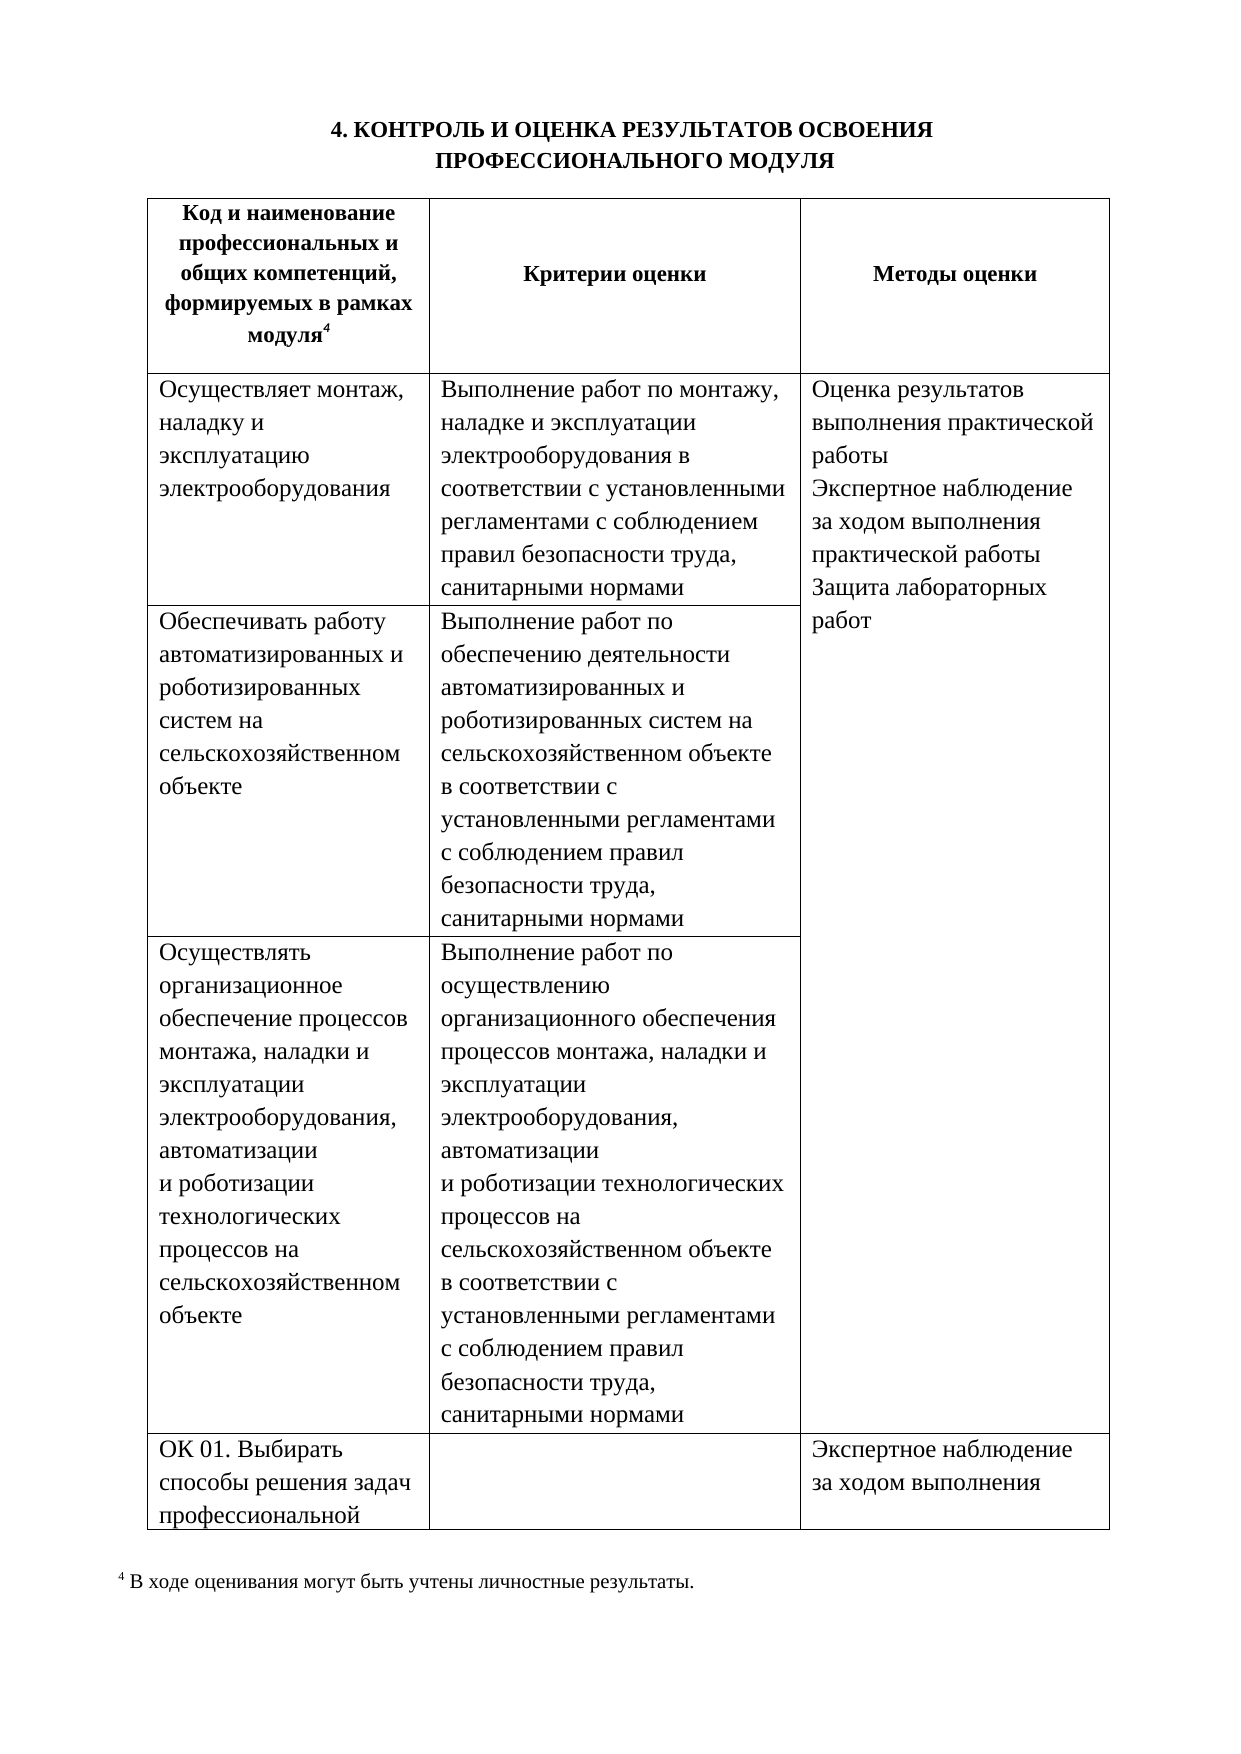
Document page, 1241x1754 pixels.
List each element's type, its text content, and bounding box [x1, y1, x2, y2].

table_cell Выполнение работ по обеспечению деятельности автоматизированных и роботизированных систем на сельскохозяйственном объекте в соответствии с установленными регламентами с соблюдением правил безопасности труда, санитарными нормами [430, 606, 800, 936]
table_header Методы оценки [801, 199, 1109, 373]
table_cell Обеспечивать работу автоматизированных и роботизированных систем на сельскохозяйственном объекте [148, 606, 429, 936]
table_header Код и наименование профессиональных и общих компетенций, формируемых в рамках модуля [148, 199, 429, 373]
table_cell Выполнение работ по монтажу, наладке и эксплуатации электрооборудования в соответствии с установленными регламентами с соблюдением правил безопасности труда, санитарными нормами [430, 374, 800, 605]
table_cell Оценка результатов выполнения практической работы Экспертное наблюдение за ходом выполнения практической работы Защита лабораторных работ [801, 374, 1109, 1433]
table_cell [430, 1434, 800, 1528]
text 4. КОНТРОЛЬ И ОЦЕНКА РЕЗУЛЬТАТОВ ОСВОЕНИЯ ПРОФЕССИОНАЛЬНОГО МОДУЛЯ [118, 117, 1152, 173]
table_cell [148, 1434, 429, 1528]
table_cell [801, 1434, 1109, 1528]
table_cell Выполнение работ по осуществлению организационного обеспечения процессов монтажа, наладки и эксплуатации электрооборудования, автоматизации и роботизации технологических процессов на сельскохозяйственном объекте в соответствии с установленными регламентами с соблюдением правил безопасности труда, санитарными нормами [430, 937, 800, 1433]
table_cell Осуществлять организационное обеспечение процессов монтажа, наладки и эксплуатации электрооборудования, автоматизации и роботизации технологических процессов на сельскохозяйственном объекте [148, 937, 429, 1433]
table_header Критерии оценки [430, 199, 800, 373]
table_cell Осуществляет монтаж, наладку и эксплуатацию электрооборудования [148, 374, 429, 605]
